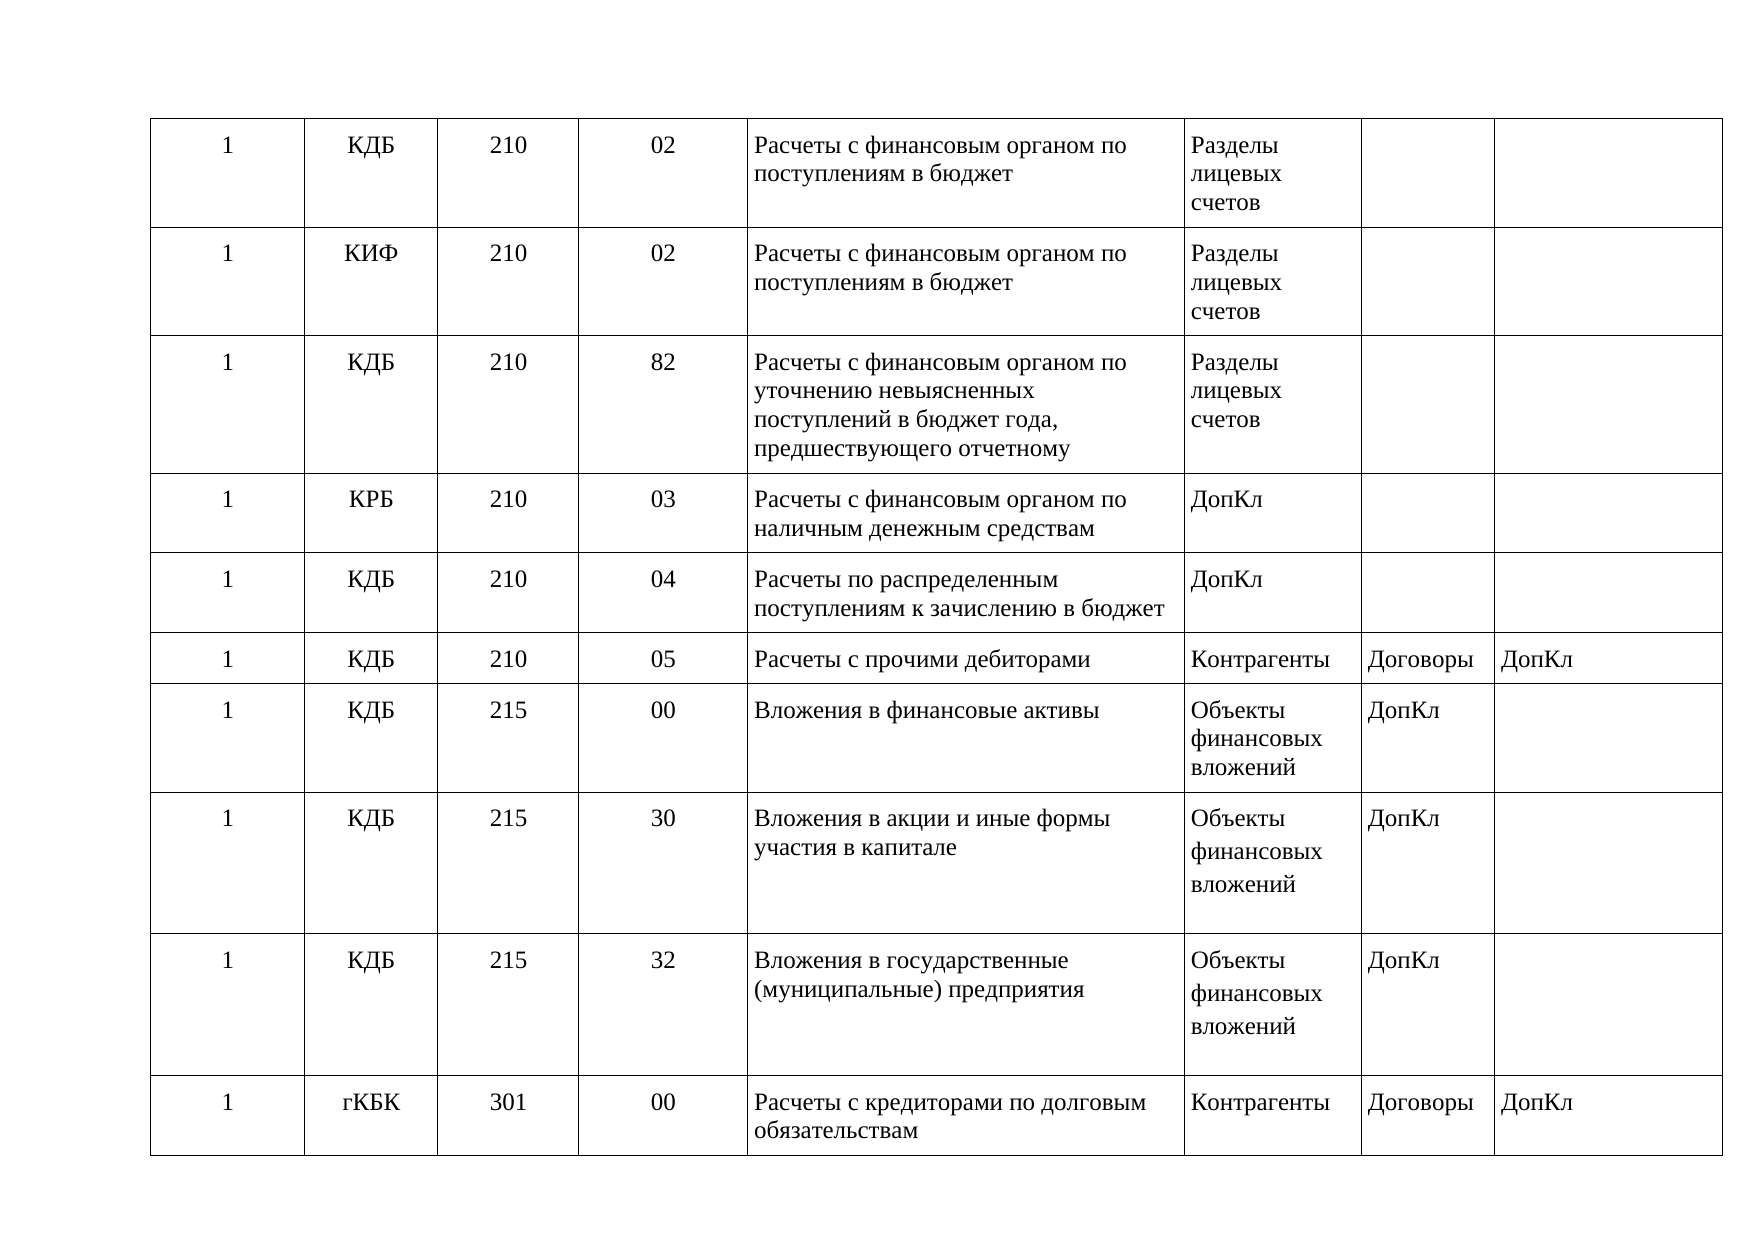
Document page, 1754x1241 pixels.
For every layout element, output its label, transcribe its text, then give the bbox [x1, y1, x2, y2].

table_cell Контрагенты [1185, 1076, 1361, 1155]
table_cell [1362, 228, 1494, 335]
table_cell Разделы лицевых счетов [1185, 336, 1361, 472]
table_cell [1495, 553, 1722, 632]
table_cell 210 [438, 336, 578, 472]
table_cell Объекты финансовых вложений [1185, 684, 1361, 792]
table_cell Расчеты с финансовым органом по наличным денежным средствам [748, 474, 1184, 552]
table_cell ДопКл [1362, 684, 1494, 792]
table_cell [1362, 474, 1494, 552]
table_cell Расчеты с финансовым органом по поступлениям в бюджет [748, 119, 1184, 227]
table_cell 1 [151, 336, 304, 472]
table_cell [1495, 684, 1722, 792]
table_cell КДБ [305, 336, 437, 472]
table_cell Разделы лицевых счетов [1185, 119, 1361, 227]
table_cell ДопКл [1362, 934, 1494, 1075]
table_cell 215 [438, 684, 578, 792]
table_cell ДопКл [1495, 1076, 1722, 1155]
table_cell Разделы лицевых счетов [1185, 228, 1361, 335]
table_cell 1 [151, 228, 304, 335]
table_cell 301 [438, 1076, 578, 1155]
table_cell Договоры [1362, 633, 1494, 683]
table_cell Вложения в акции и иные формы участия в капитале [748, 793, 1184, 933]
table_cell 04 [579, 553, 747, 632]
table_cell [1362, 336, 1494, 472]
table_cell [1495, 934, 1722, 1075]
table_cell 82 [579, 336, 747, 472]
table_cell КДБ [305, 684, 437, 792]
table_cell Вложения в государственные (муниципальные) предприятия [748, 934, 1184, 1075]
table_cell 03 [579, 474, 747, 552]
table_cell [1362, 119, 1494, 227]
table_cell 1 [151, 684, 304, 792]
table_cell 02 [579, 228, 747, 335]
table_cell [1495, 119, 1722, 227]
table_cell [1495, 228, 1722, 335]
table_cell Расчеты с финансовым органом по уточнению невыясненных поступлений в бюджет года, предшествующего отчетному [748, 336, 1184, 472]
table_cell [1362, 553, 1494, 632]
table_cell ДопКл [1362, 793, 1494, 933]
table_cell 215 [438, 793, 578, 933]
table_cell [1495, 336, 1722, 472]
table_cell [1495, 793, 1722, 933]
table_cell КДБ [305, 793, 437, 933]
table_cell Договоры [1362, 1076, 1494, 1155]
table_cell 05 [579, 633, 747, 683]
table_cell КРБ [305, 474, 437, 552]
table_cell 1 [151, 934, 304, 1075]
table_cell Вложения в финансовые активы [748, 684, 1184, 792]
table_cell 00 [579, 684, 747, 792]
table_cell 1 [151, 474, 304, 552]
table_cell ДопКл [1185, 553, 1361, 632]
table_cell гКБК [305, 1076, 437, 1155]
table_cell ДопКл [1185, 474, 1361, 552]
table_cell КДБ [305, 934, 437, 1075]
table_cell 210 [438, 228, 578, 335]
table_cell 1 [151, 793, 304, 933]
table_cell 30 [579, 793, 747, 933]
table_cell Расчеты с финансовым органом по поступлениям в бюджет [748, 228, 1184, 335]
table_cell 1 [151, 633, 304, 683]
table_cell 1 [151, 1076, 304, 1155]
table_cell КДБ [305, 553, 437, 632]
table_cell Контрагенты [1185, 633, 1361, 683]
table_cell 02 [579, 119, 747, 227]
table_cell Объекты финансовых вложений [1185, 793, 1361, 933]
table_cell 210 [438, 633, 578, 683]
table_cell 1 [151, 553, 304, 632]
table_cell Расчеты с прочими дебиторами [748, 633, 1184, 683]
table_cell 00 [579, 1076, 747, 1155]
table_cell КДБ [305, 633, 437, 683]
table_cell КДБ [305, 119, 437, 227]
table_cell Расчеты по распределенным поступлениям к зачислению в бюджет [748, 553, 1184, 632]
table_cell 210 [438, 474, 578, 552]
table_cell Расчеты с кредиторами по долговым обязательствам [748, 1076, 1184, 1155]
table_cell 1 [151, 119, 304, 227]
table_cell КИФ [305, 228, 437, 335]
table_cell Объекты финансовых вложений [1185, 934, 1361, 1075]
table_cell [1495, 474, 1722, 552]
table_cell 210 [438, 119, 578, 227]
table_cell 215 [438, 934, 578, 1075]
table_cell 210 [438, 553, 578, 632]
table_cell 32 [579, 934, 747, 1075]
table_cell ДопКл [1495, 633, 1722, 683]
